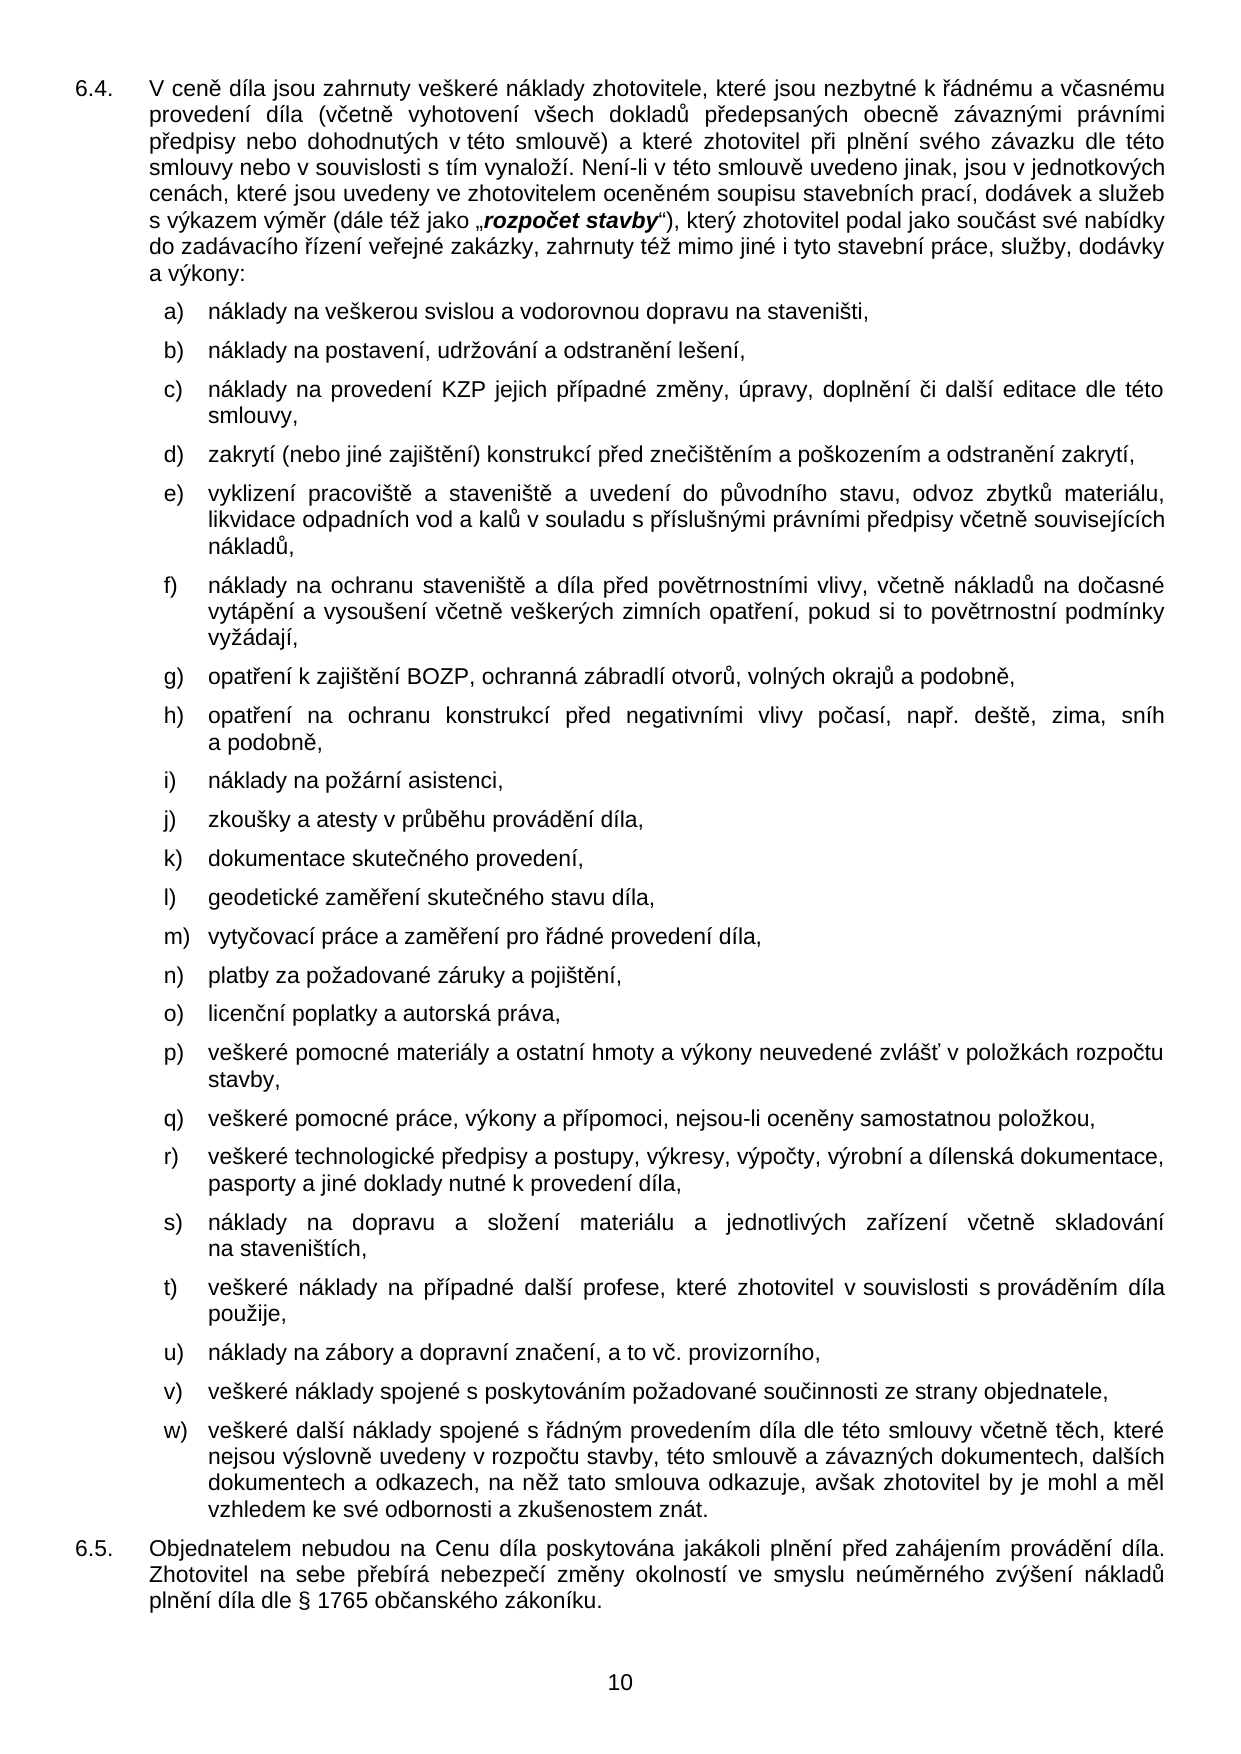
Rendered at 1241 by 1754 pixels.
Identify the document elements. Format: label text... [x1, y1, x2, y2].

list vytyčovací práce a zaměření pro řádné provedení díla, [164, 923, 1165, 949]
list platby za požadované záruky a pojištění, [164, 962, 1165, 988]
list zkoušky a atesty v průběhu provádění díla, [164, 806, 1165, 832]
list náklady na ochranu staveniště a díla před povětrnostními vlivy, včetně nákladů na dočasné vytápění a vysoušení včetně veškerých zimních opatření, pokud si to povětrnostní podmínky vyžádají, [164, 572, 1165, 651]
list zakrytí (nebo jiné zajištění) konstrukcí před znečištěním a poškozením a odstranění zakrytí, [164, 441, 1165, 468]
list opatření na ochranu konstrukcí před negativními vlivy počasí, např. deště, zima, sníh a podobně, [164, 702, 1165, 755]
list veškeré další náklady spojené s řádným provedením díla dle této smlouvy včetně těch, které nejsou výslovně uvedeny v rozpočtu stavby, této smlouvě a závazných dokumentech, dalších dokumentech a odkazech, na něž tato smlouva odkazuje, avšak zhotovitel by je mohl a měl vzhledem ke své odbornosti a zkušenostem znát. [164, 1417, 1165, 1522]
list náklady na veškerou svislou a vodorovnou dopravu na staveništi, [164, 298, 1165, 325]
list náklady na zábory a dopravní značení, a to vč. provizorního, [164, 1339, 1165, 1365]
list veškeré náklady spojené s poskytováním požadované součinnosti ze strany objednatele, [164, 1378, 1165, 1404]
list náklady na požární asistenci, [164, 767, 1165, 794]
list veškeré náklady na případné další profese, které zhotovitel v souvislosti s prováděním díla použije, [164, 1274, 1165, 1326]
list veškeré pomocné práce, výkony a přípomoci, nejsou-li oceněny samostatnou položkou, [164, 1104, 1165, 1131]
list V ceně díla jsou zahrnuty veškeré náklady zhotovitele, které jsou nezbytné k řádnému a včasnému provedení díla (včetně vyhotovení všech dokladů předepsaných obecně závaznými právními předpisy nebo dohodnutých v této smlouvě) a které zhotovitel při plnění svého závazku dle této smlouvy nebo v souvislosti s tím vynaloží. Není-li v této smlouvě uvedeno jinak, jsou v jednotkových cenách, které jsou uvedeny ve zhotovitelem oceněném soupisu stavebních prací, dodávek a služeb s výkazem výměr (dále též jako „rozpočet stavby“), který zhotovitel podal jako součást své nabídky do zadávacího řízení veřejné zakázky, zahrnuty též mimo jiné i tyto stavební práce, služby, dodávky a výkony: [75, 75, 1165, 286]
list geodetické zaměření skutečného stavu díla, [164, 884, 1165, 910]
list náklady na dopravu a složení materiálu a jednotlivých zařízení včetně skladování na staveništích, [164, 1208, 1165, 1261]
list dokumentace skutečného provedení, [164, 845, 1165, 871]
list náklady na postavení, udržování a odstranění lešení, [164, 337, 1165, 363]
list vyklizení pracoviště a staveniště a uvedení do původního stavu, odvoz zbytků materiálu, likvidace odpadních vod a kalů v souladu s příslušnými právními předpisy včetně souvisejících nákladů, [164, 480, 1165, 559]
list veškeré pomocné materiály a ostatní hmoty a výkony neuvedené zvlášť v položkách rozpočtu stavby, [164, 1039, 1165, 1092]
list opatření k zajištění BOZP, ochranná zábradlí otvorů, volných okrajů a podobně, [164, 663, 1165, 689]
list licenční poplatky a autorská práva, [164, 1000, 1165, 1027]
list Objednatelem nebudou na Cenu díla poskytována jakákoli plnění před zahájením provádění díla. Zhotovitel na sebe přebírá nebezpečí změny okolností ve smyslu neúměrného zvýšení nákladů plnění díla dle § 1765 občanského zákoníku. [75, 1534, 1165, 1614]
list veškeré technologické předpisy a postupy, výkresy, výpočty, výrobní a dílenská dokumentace, pasporty a jiné doklady nutné k provedení díla, [164, 1143, 1165, 1196]
list náklady na provedení KZP jejich případné změny, úpravy, doplnění či další editace dle této smlouvy, [164, 376, 1165, 429]
